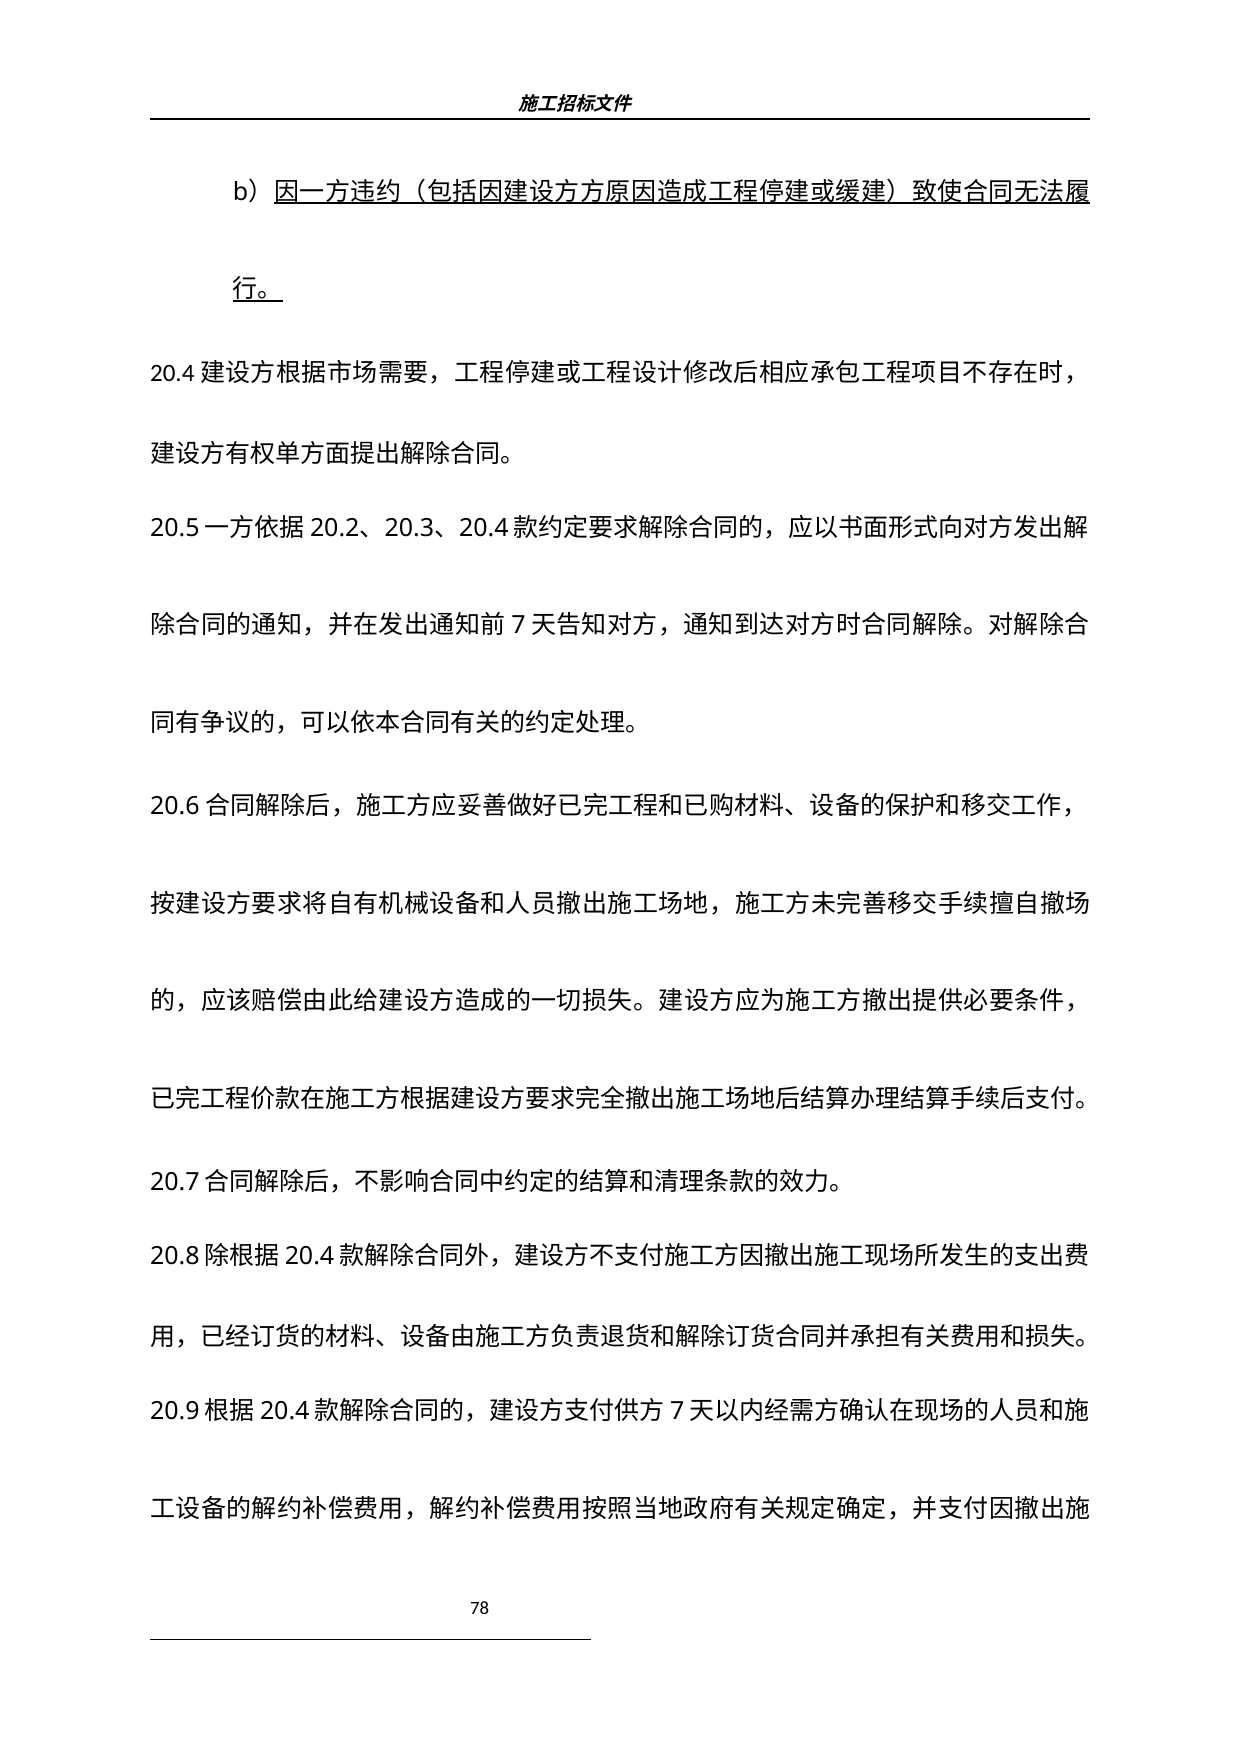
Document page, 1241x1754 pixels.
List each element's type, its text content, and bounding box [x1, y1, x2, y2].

text b）因一方违约（包括因建设方方原因造成工程停建或缓建）致使合同无法履行。 [233, 157, 1090, 319]
text 20.6合同解除后，施工方应妥善做好已完工程和已购材料、设备的保护和移交工作，按建设方要求将自有机械设备和人员撤出施工场地，施工方未完善移交手续擅自撤场的，应该赔偿由此给建设方造成的一切损失。建设方应为施工方撤出提供必要条件，已完工程价款在施工方根据建设方要求完全撤出施工场地后结算办理结算手续后支付。 [150, 771, 1090, 1129]
text 20.4建设方根据市场需要，工程停建或工程设计修改后相应承包工程项目不存在时，建设方有权单方面提出解除合同。 [150, 338, 1090, 484]
text 20.7合同解除后，不影响合同中约定的结算和清理条款的效力。 [150, 1147, 1090, 1212]
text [150, 1376, 1090, 1539]
text 20.8除根据20.4款解除合同外，建设方不支付施工方因撤出施工现场所发生的支出费用，已经订货的材料、设备由施工方负责退货和解除订货合同并承担有关费用和损失。 [150, 1221, 1090, 1367]
text 20.5一方依据20.2、20.3、20.4款约定要求解除合同的，应以书面形式向对方发出解除合同的通知，并在发出通知前7天告知对方，通知到达对方时合同解除。对解除合同有争议的，可以依本合同有关的约定处理。 [150, 493, 1090, 753]
